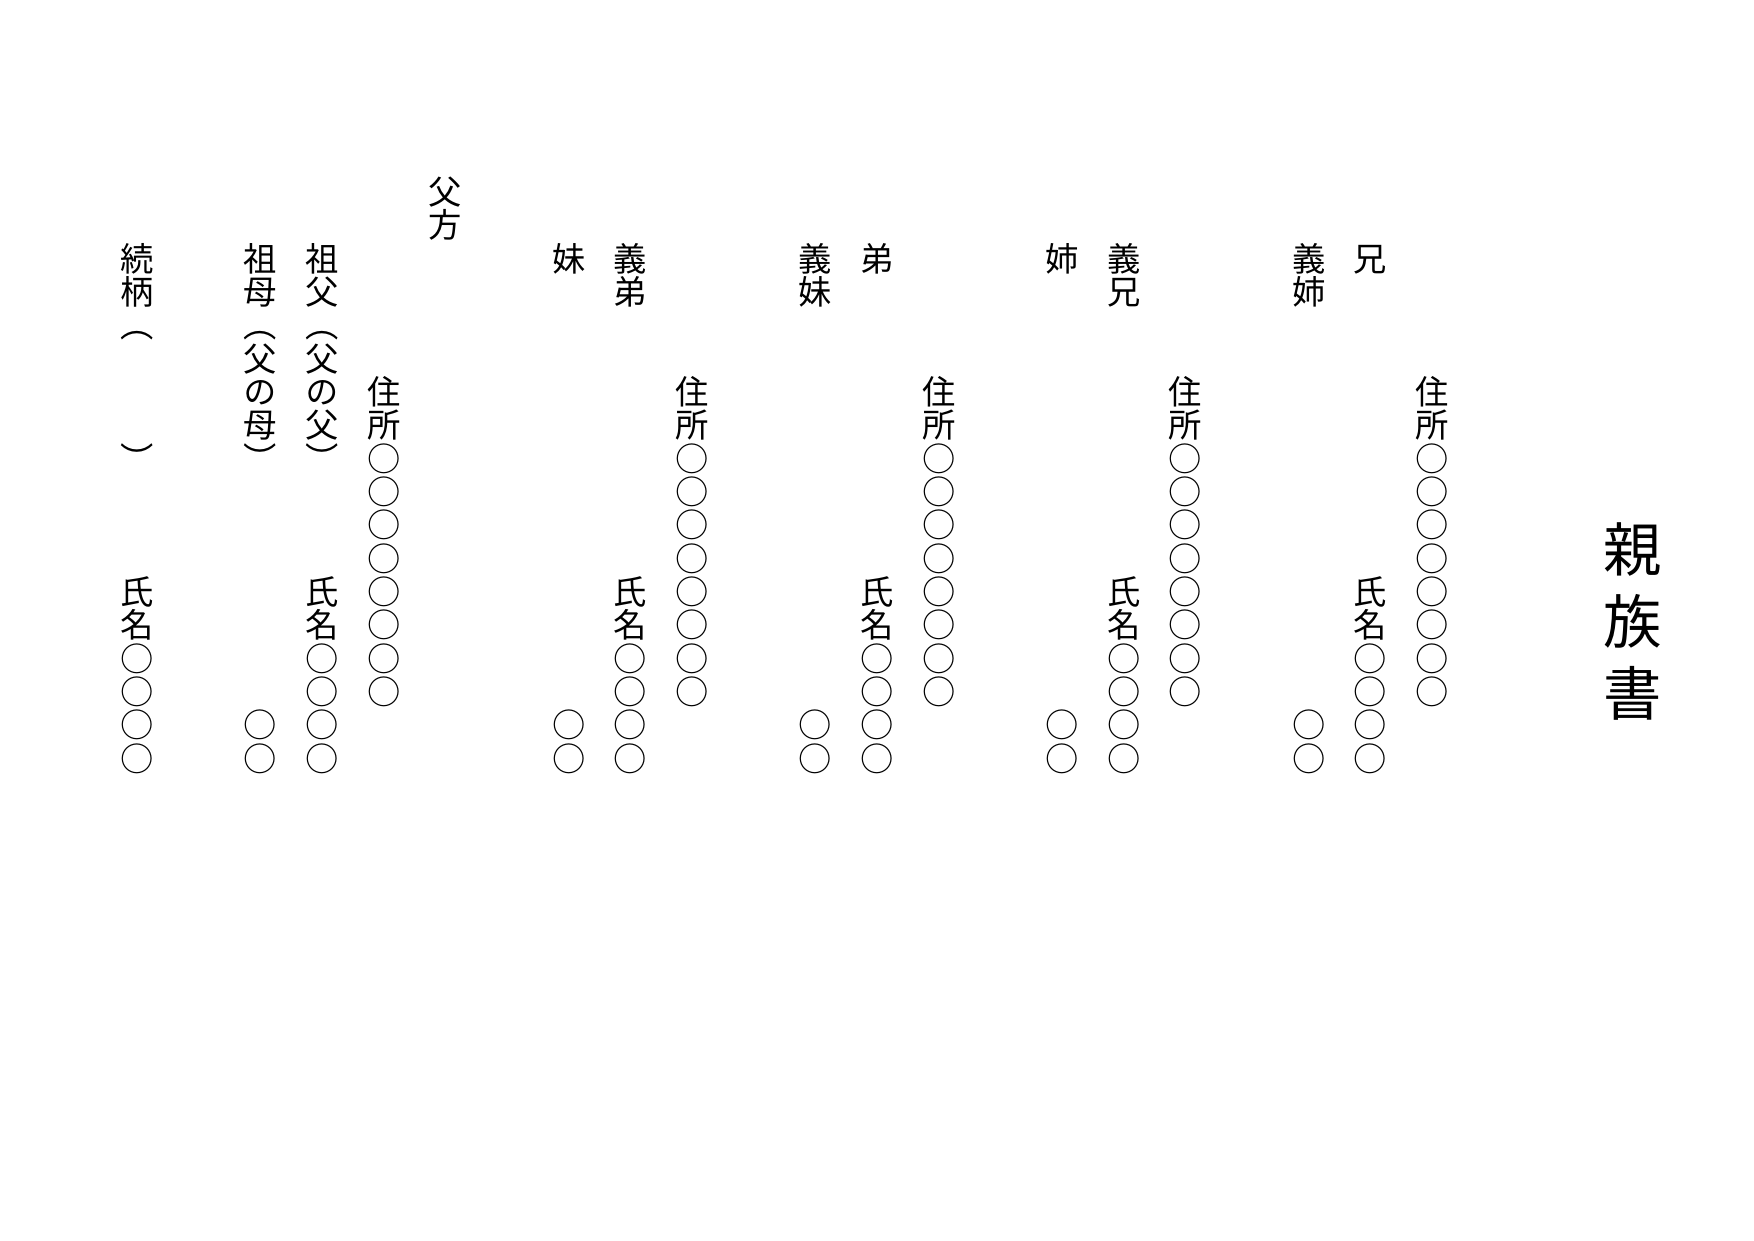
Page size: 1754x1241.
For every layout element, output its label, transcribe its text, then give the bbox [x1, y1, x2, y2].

text 義姉 ○○ [1278, 75, 1339, 1165]
text 父方 [414, 75, 476, 1165]
text 住所○○○○○○○○ [1401, 75, 1463, 1165]
text 妹 ○○ [538, 75, 599, 1165]
text 姉 ○○ [1031, 75, 1093, 1165]
text 住所○○○○○○○○ [661, 75, 723, 1165]
text 住所○○○○○○○○ [1154, 75, 1216, 1165]
text 義妹 ○○ [784, 75, 846, 1165]
text 弟 氏名○○○○ [846, 75, 908, 1165]
text 祖父（父の父） 氏名○○○○ [291, 75, 353, 1165]
text 続柄（ ） 氏名○○○○ [106, 75, 168, 1165]
text 祖母（父の母） ○○ [229, 75, 291, 1165]
text 義弟 氏名○○○○ [599, 75, 661, 1165]
text 親 族 書 [1586, 75, 1679, 1165]
text 住所○○○○○○○○ [353, 75, 414, 1165]
text 義兄 氏名○○○○ [1093, 75, 1154, 1165]
text 兄 氏名○○○○ [1339, 75, 1401, 1165]
text 住所○○○○○○○○ [908, 75, 969, 1165]
